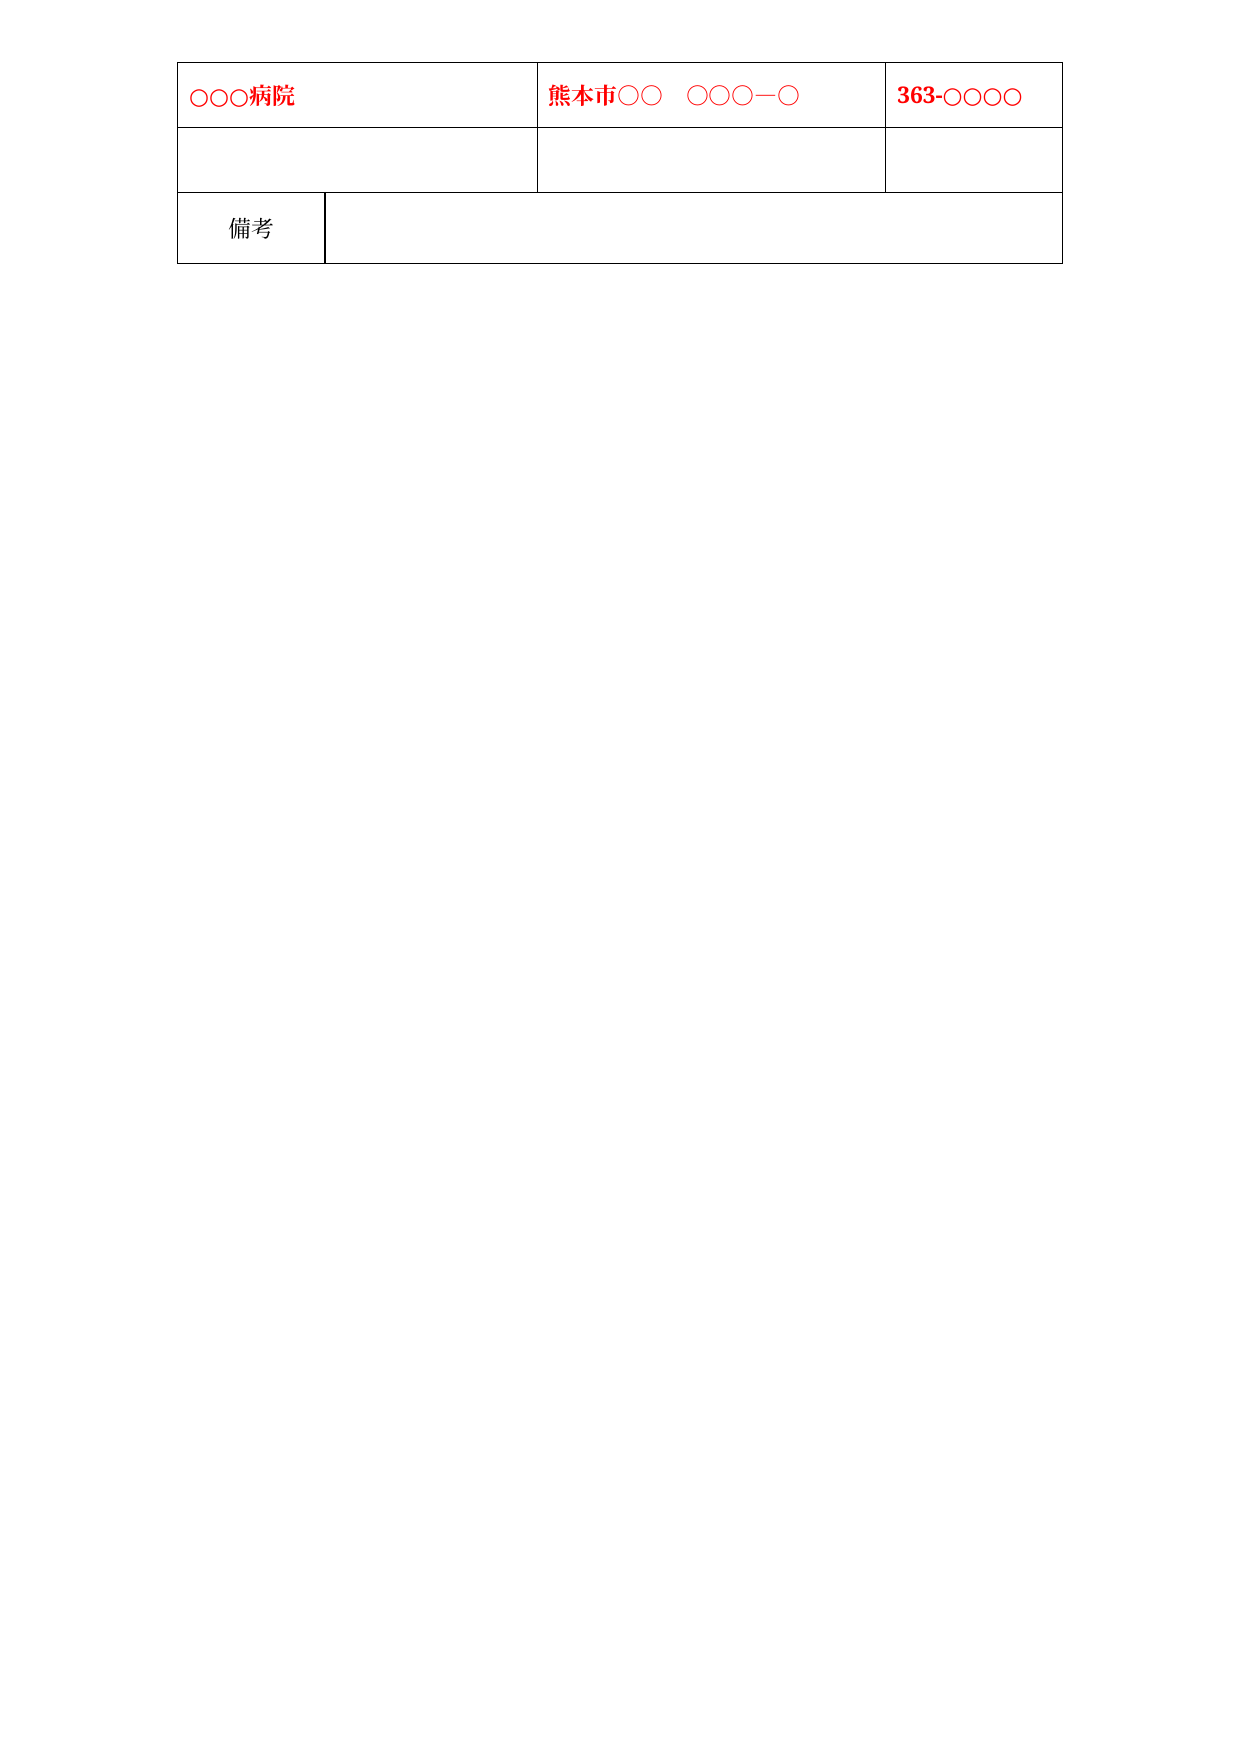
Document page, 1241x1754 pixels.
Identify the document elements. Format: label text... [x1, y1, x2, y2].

table_cell 備考 [178, 193, 324, 263]
table_cell 熊本市○○ ○○○―○ [538, 63, 885, 127]
table_cell 363-○○○○ [886, 63, 1062, 127]
table_cell [326, 193, 1062, 263]
table_cell [178, 128, 537, 192]
table_cell ○○○病院 [178, 63, 537, 127]
table_cell [538, 128, 885, 192]
table_cell [886, 128, 1062, 192]
